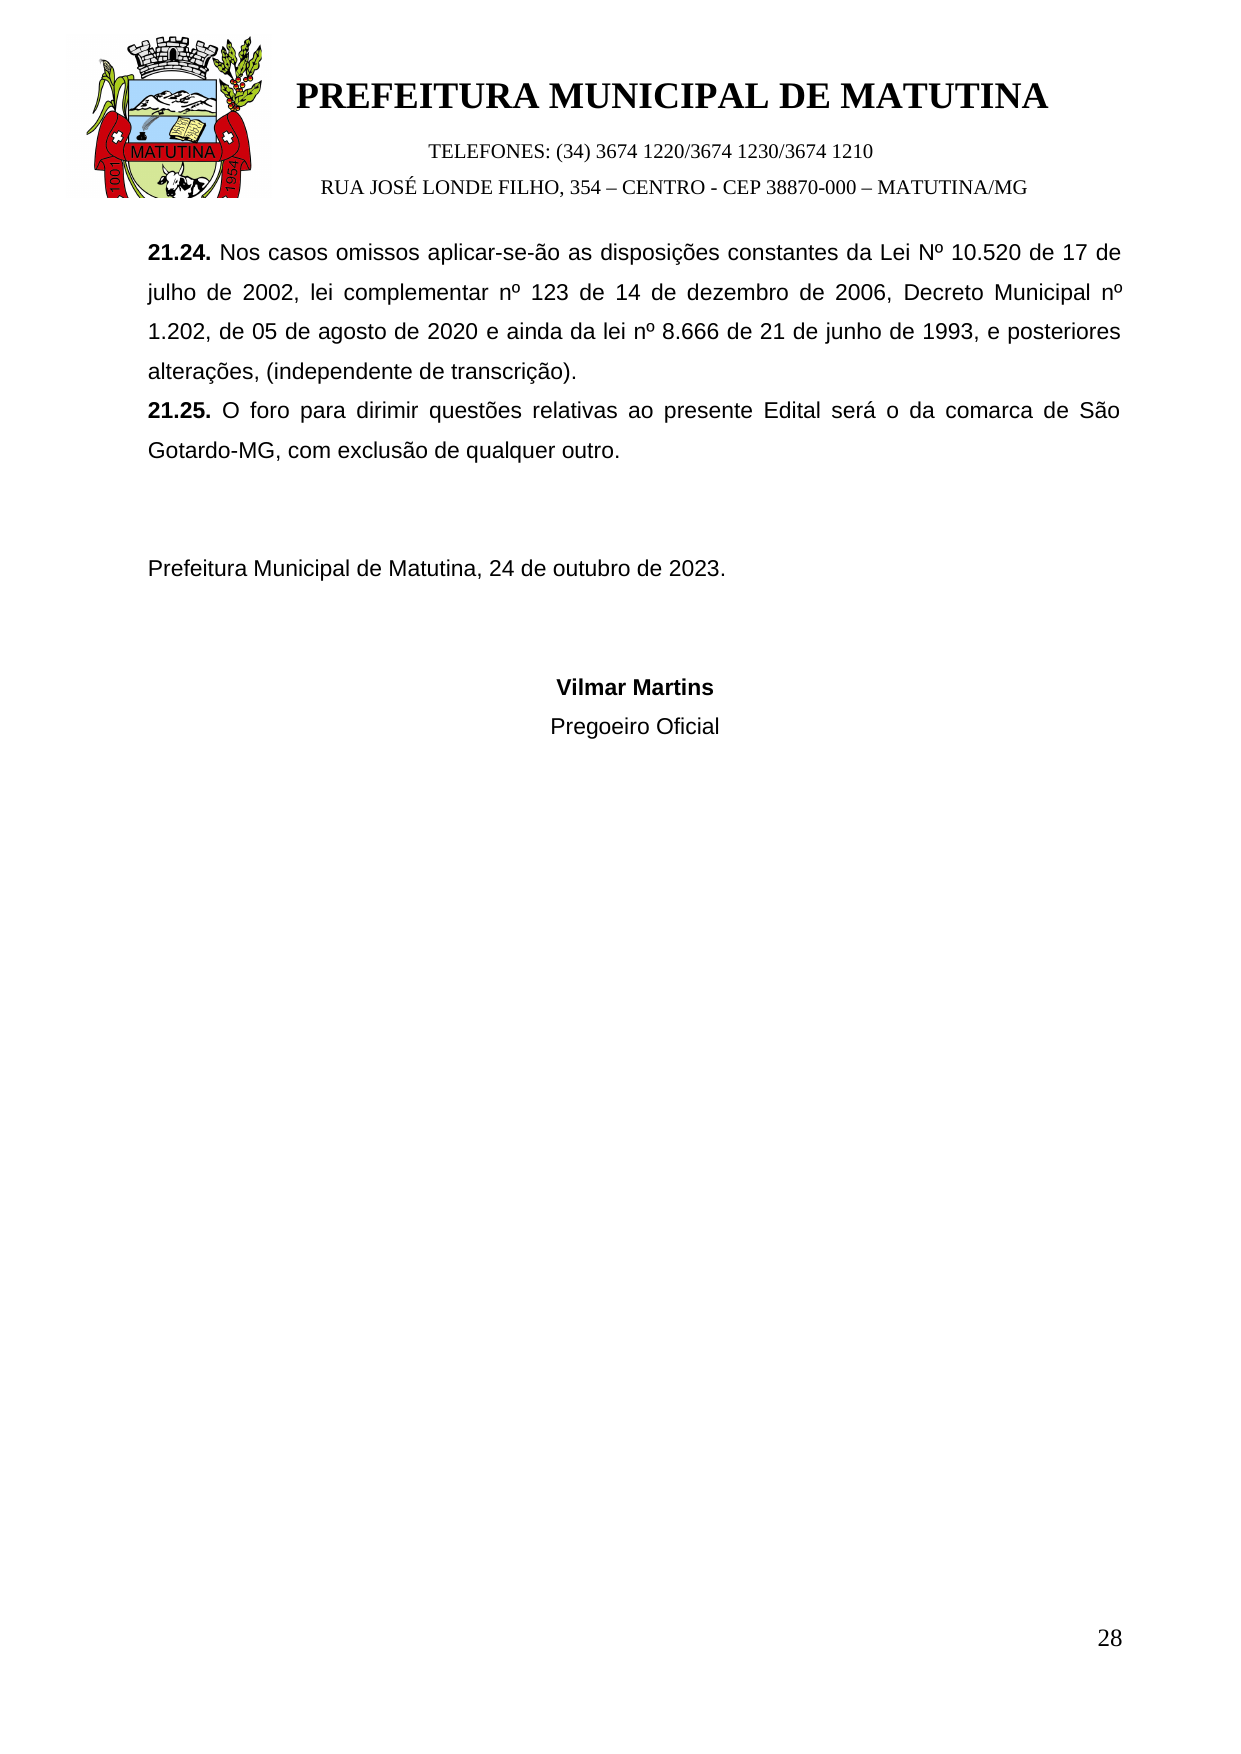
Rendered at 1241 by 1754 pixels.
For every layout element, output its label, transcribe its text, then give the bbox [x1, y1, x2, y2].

text Pregoeiro Oficial [148, 713, 1122, 739]
text Vilmar Martins [148, 674, 1122, 700]
text 21.25. O foro para dirimir questões relativas ao presente Edital será o da comarca de São Gotardo-MG, com exclusão de qualquer outro. [148, 397, 1122, 463]
picture [65, 34, 272, 197]
text Prefeitura Municipal de Matutina, 24 de outubro de 2023. [148, 555, 1122, 582]
text 21.24. Nos casos omissos aplicar-se-ão as disposições constantes da Lei Nº 10.520 de 17 de julho de 2002, lei complementar nº 123 de 14 de dezembro de 2006, Decreto Municipal nº 1.202, de 05 de agosto de 2020 e ainda da lei nº 8.666 de 21 de junho de 1993, e posteriores alterações, (independente de transcrição). [148, 239, 1122, 384]
